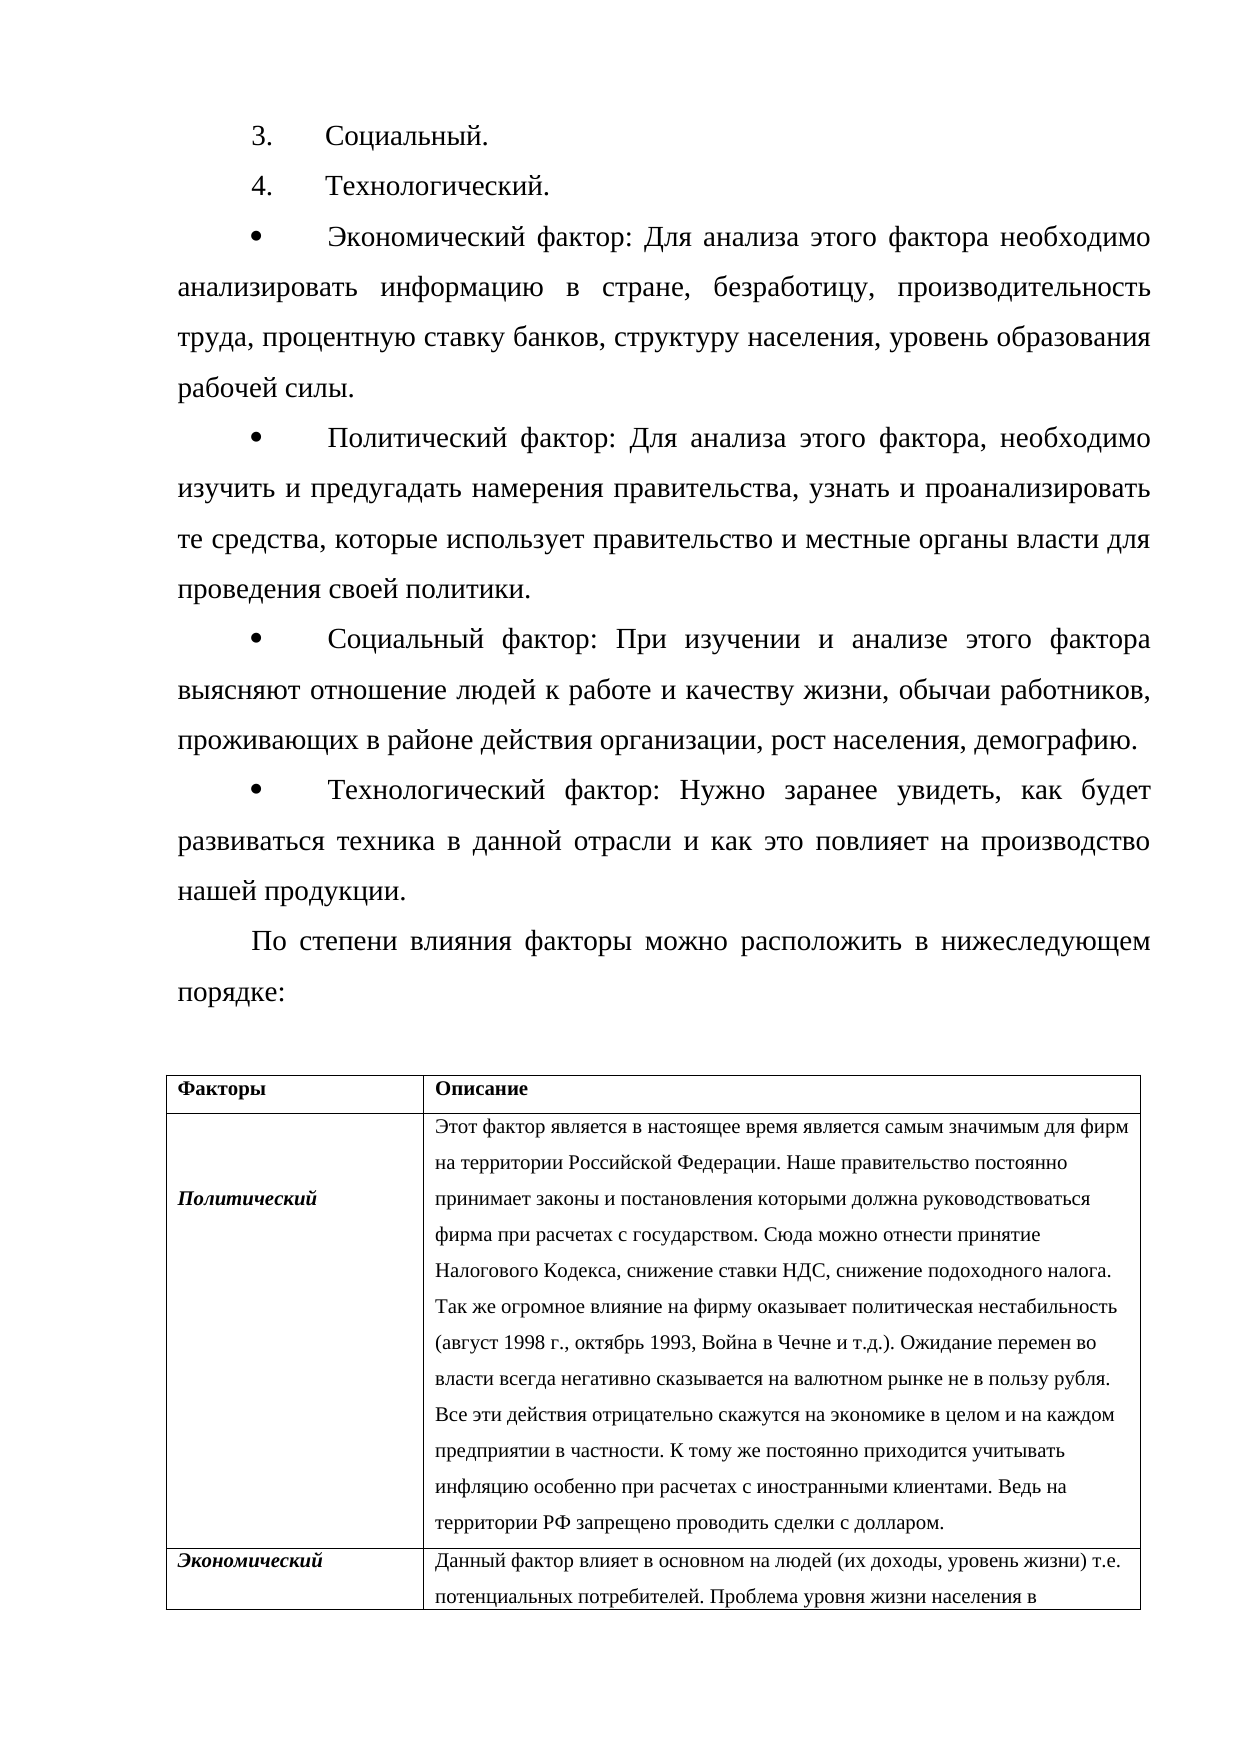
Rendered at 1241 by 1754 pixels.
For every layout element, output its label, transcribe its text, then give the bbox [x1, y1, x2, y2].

table_cell Политический [167, 1114, 423, 1547]
list Социальный. [177, 118, 1152, 152]
table_header Факторы [167, 1076, 423, 1113]
list Социальный фактор: При изучении и анализе этого фактора выясняют отношение людей к работе и качеству жизни, обычаи работников, проживающих в районе действия организации, рост населения, демографию. [177, 621, 1152, 756]
list Политический фактор: Для анализа этого фактора, необходимо изучить и предугадать намерения правительства, узнать и проанализировать те средства, которые использует правительство и местные органы власти для проведения своей политики. [177, 420, 1152, 605]
table_header Описание [424, 1076, 1140, 1113]
text По степени влияния факторы можно расположить в нижеследующем порядке: [177, 923, 1152, 1007]
list Экономический фактор: Для анализа этого фактора необходимо анализировать информацию в стране, безработицу, производительность труда, процентную ставку банков, структуру населения, уровень образования рабочей силы. [177, 219, 1152, 403]
table_cell Экономический [167, 1549, 423, 1608]
list Технологический. [177, 168, 1152, 202]
list Технологический фактор: Нужно заранее увидеть, как будет развиваться техника в данной отрасли и как это повлияет на производство нашей продукции. [177, 772, 1152, 907]
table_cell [424, 1549, 1140, 1608]
table_cell Этот фактор является в настоящее время является самым значимым для фирм на территории Российской Федерации. Наше правительство постоянно принимает законы и постановления которыми должна руководствоваться фирма при расчетах с государством. Сюда можно отнести принятие Налогового Кодекса, снижение ставки НДС, снижение подоходного налога. Так же огромное влияние на фирму оказывает политическая нестабильность (август 1998 г., октябрь 1993, Война в Чечне и т.д.). Ожидание перемен во власти всегда негативно сказывается на валютном рынке не в пользу рубля. Все эти действия отрицательно скажутся на экономике в целом и на каждом предприятии в частности. К тому же постоянно приходится учитывать инфляцию особенно при расчетах с иностранными клиентами. Ведь на территории РФ запрещено проводить сделки с долларом. [424, 1114, 1140, 1547]
